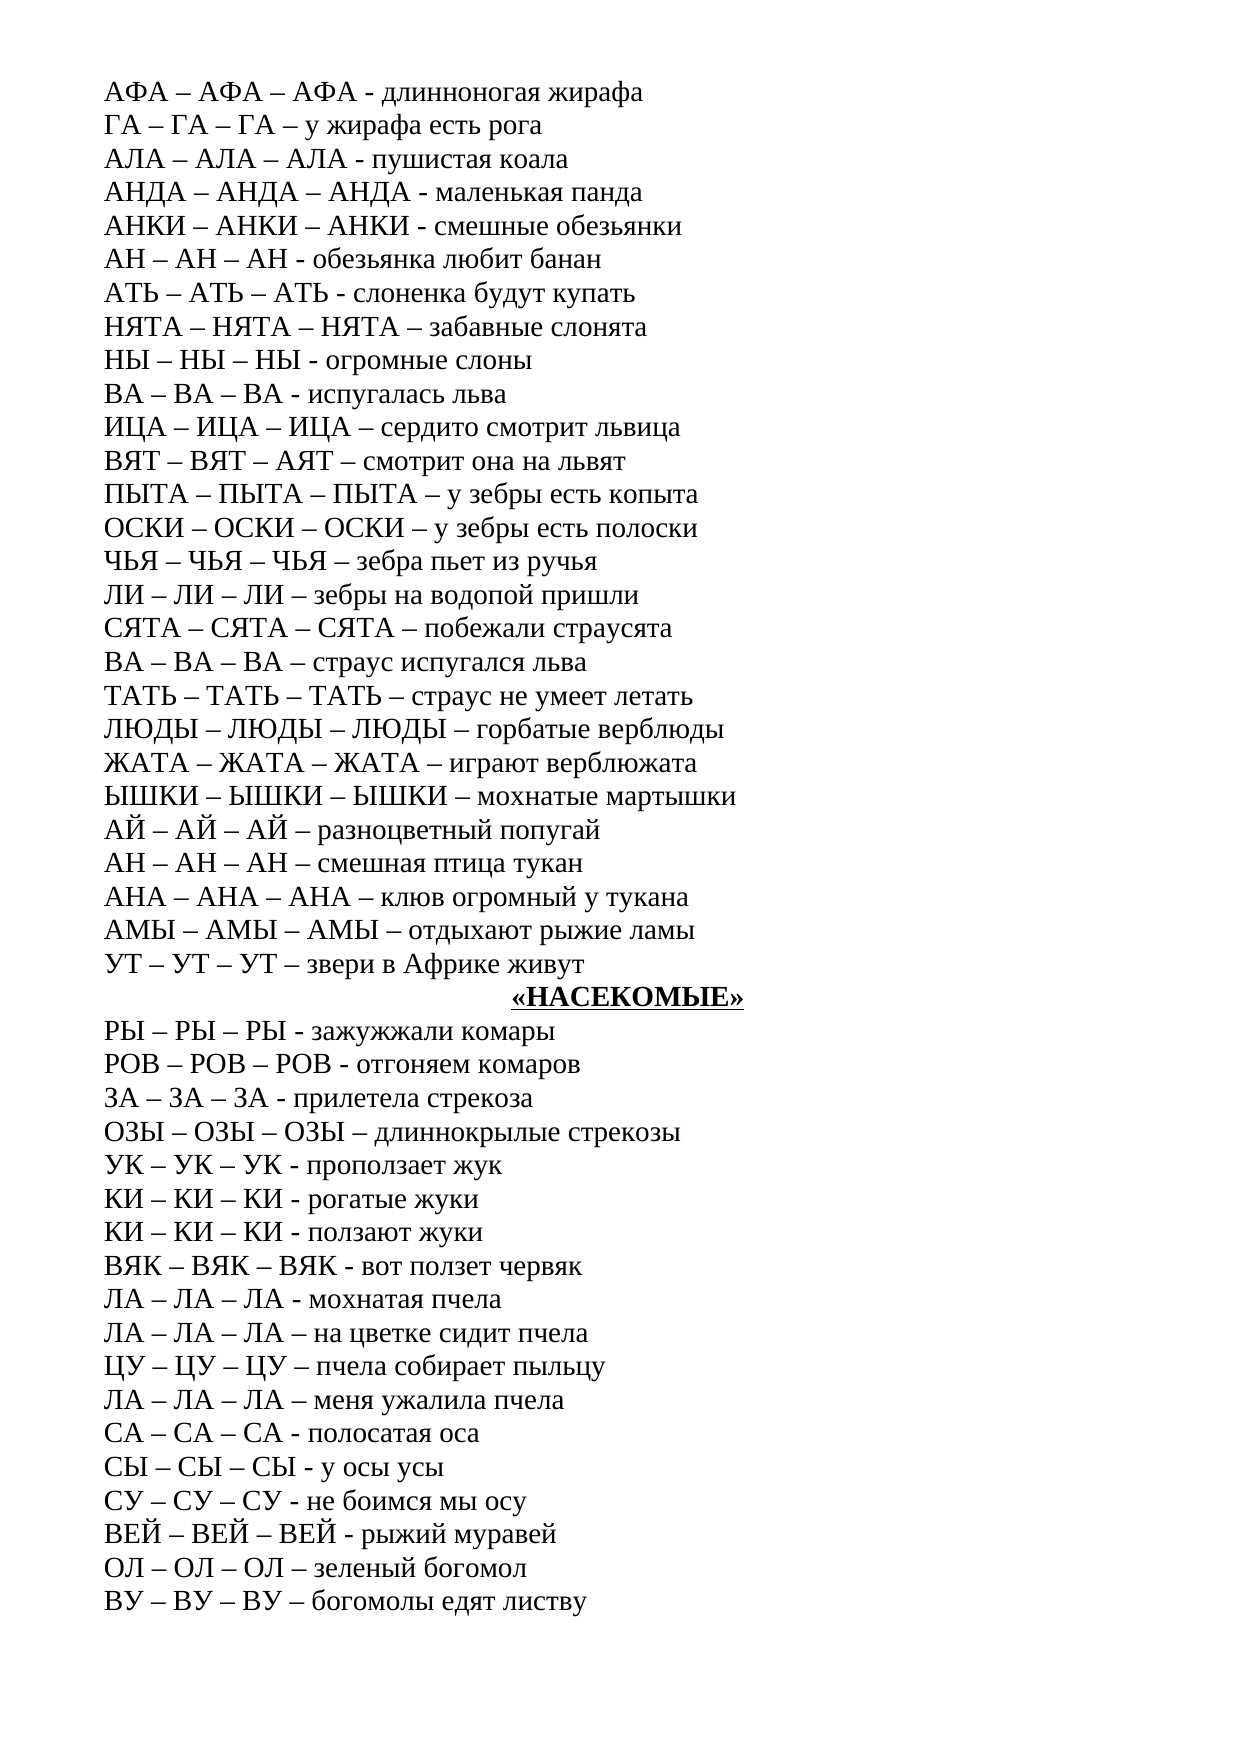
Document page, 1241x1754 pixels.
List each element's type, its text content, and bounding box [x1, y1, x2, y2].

text НЯТА – НЯТА – НЯТА – забавные слонята [103, 309, 1152, 342]
text НЫ – НЫ – НЫ - огромные слоны [103, 342, 1152, 376]
text АЛА – АЛА – АЛА - пушистая коала [103, 141, 1152, 174]
text СЯТА – СЯТА – СЯТА – побежали страусята [103, 611, 1152, 644]
text ОЛ – ОЛ – ОЛ – зеленый богомол [103, 1550, 1152, 1583]
text ЗА – ЗА – ЗА - прилетела стрекоза [103, 1080, 1152, 1114]
text УТ – УТ – УТ – звери в Африке живут [103, 946, 1152, 979]
text КИ – КИ – КИ - рогатые жуки [103, 1181, 1152, 1214]
text СУ – СУ – СУ - не боимся мы осу [103, 1483, 1152, 1516]
text ВУ – ВУ – ВУ – богомолы едят листву [103, 1583, 1152, 1617]
text ГА – ГА – ГА – у жирафа есть рога [103, 107, 1152, 141]
text СА – СА – СА - полосатая оса [103, 1416, 1152, 1449]
text ВА – ВА – ВА - испугалась льва [103, 376, 1152, 409]
text ЛЮДЫ – ЛЮДЫ – ЛЮДЫ – горбатые верблюды [103, 711, 1152, 745]
text ТАТЬ – ТАТЬ – ТАТЬ – страус не умеет летать [103, 678, 1152, 711]
text АНДА – АНДА – АНДА - маленькая панда [103, 174, 1152, 208]
text АМЫ – АМЫ – АМЫ – отдыхают рыжие ламы [103, 912, 1152, 946]
text ЖАТА – ЖАТА – ЖАТА – играют верблюжата [103, 745, 1152, 778]
text АН – АН – АН – смешная птица тукан [103, 845, 1152, 879]
text АЙ – АЙ – АЙ – разноцветный попугай [103, 812, 1152, 845]
text РОВ – РОВ – РОВ - отгоняем комаров [103, 1047, 1152, 1080]
text ОСКИ – ОСКИ – ОСКИ – у зебры есть полоски [103, 510, 1152, 543]
text ИЦА – ИЦА – ИЦА – сердито смотрит львица [103, 409, 1152, 443]
text АН – АН – АН - обезьянка любит банан [103, 242, 1152, 275]
text ВЯТ – ВЯТ – АЯТ – смотрит она на львят [103, 443, 1152, 476]
text УК – УК – УК - проползает жук [103, 1147, 1152, 1181]
text ВА – ВА – ВА – страус испугался льва [103, 644, 1152, 678]
text ЧЬЯ – ЧЬЯ – ЧЬЯ – зебра пьет из ручья [103, 543, 1152, 577]
text ВЯК – ВЯК – ВЯК - вот ползет червяк [103, 1248, 1152, 1281]
text ОЗЫ – ОЗЫ – ОЗЫ – длиннокрылые стрекозы [103, 1114, 1152, 1147]
text РЫ – РЫ – РЫ - зажужжали комары [103, 1013, 1152, 1047]
text ПЫТА – ПЫТА – ПЫТА – у зебры есть копыта [103, 476, 1152, 510]
text АНА – АНА – АНА – клюв огромный у тукана [103, 879, 1152, 912]
text ЛИ – ЛИ – ЛИ – зебры на водопой пришли [103, 577, 1152, 611]
text АФА – АФА – АФА - длинноногая жирафа [103, 74, 1152, 107]
text «НАСЕКОМЫЕ» [103, 979, 1152, 1013]
text АТЬ – АТЬ – АТЬ - слоненка будут купать [103, 275, 1152, 309]
text ЛА – ЛА – ЛА – на цветке сидит пчела [103, 1315, 1152, 1348]
text СЫ – СЫ – СЫ - у осы усы [103, 1449, 1152, 1483]
text ЦУ – ЦУ – ЦУ – пчела собирает пыльцу [103, 1348, 1152, 1382]
text КИ – КИ – КИ - ползают жуки [103, 1214, 1152, 1248]
text АНКИ – АНКИ – АНКИ - смешные обезьянки [103, 208, 1152, 242]
text ЫШКИ – ЫШКИ – ЫШКИ – мохнатые мартышки [103, 778, 1152, 812]
text ЛА – ЛА – ЛА – меня ужалила пчела [103, 1382, 1152, 1416]
text ВЕЙ – ВЕЙ – ВЕЙ - рыжий муравей [103, 1516, 1152, 1550]
text ЛА – ЛА – ЛА - мохнатая пчела [103, 1281, 1152, 1315]
